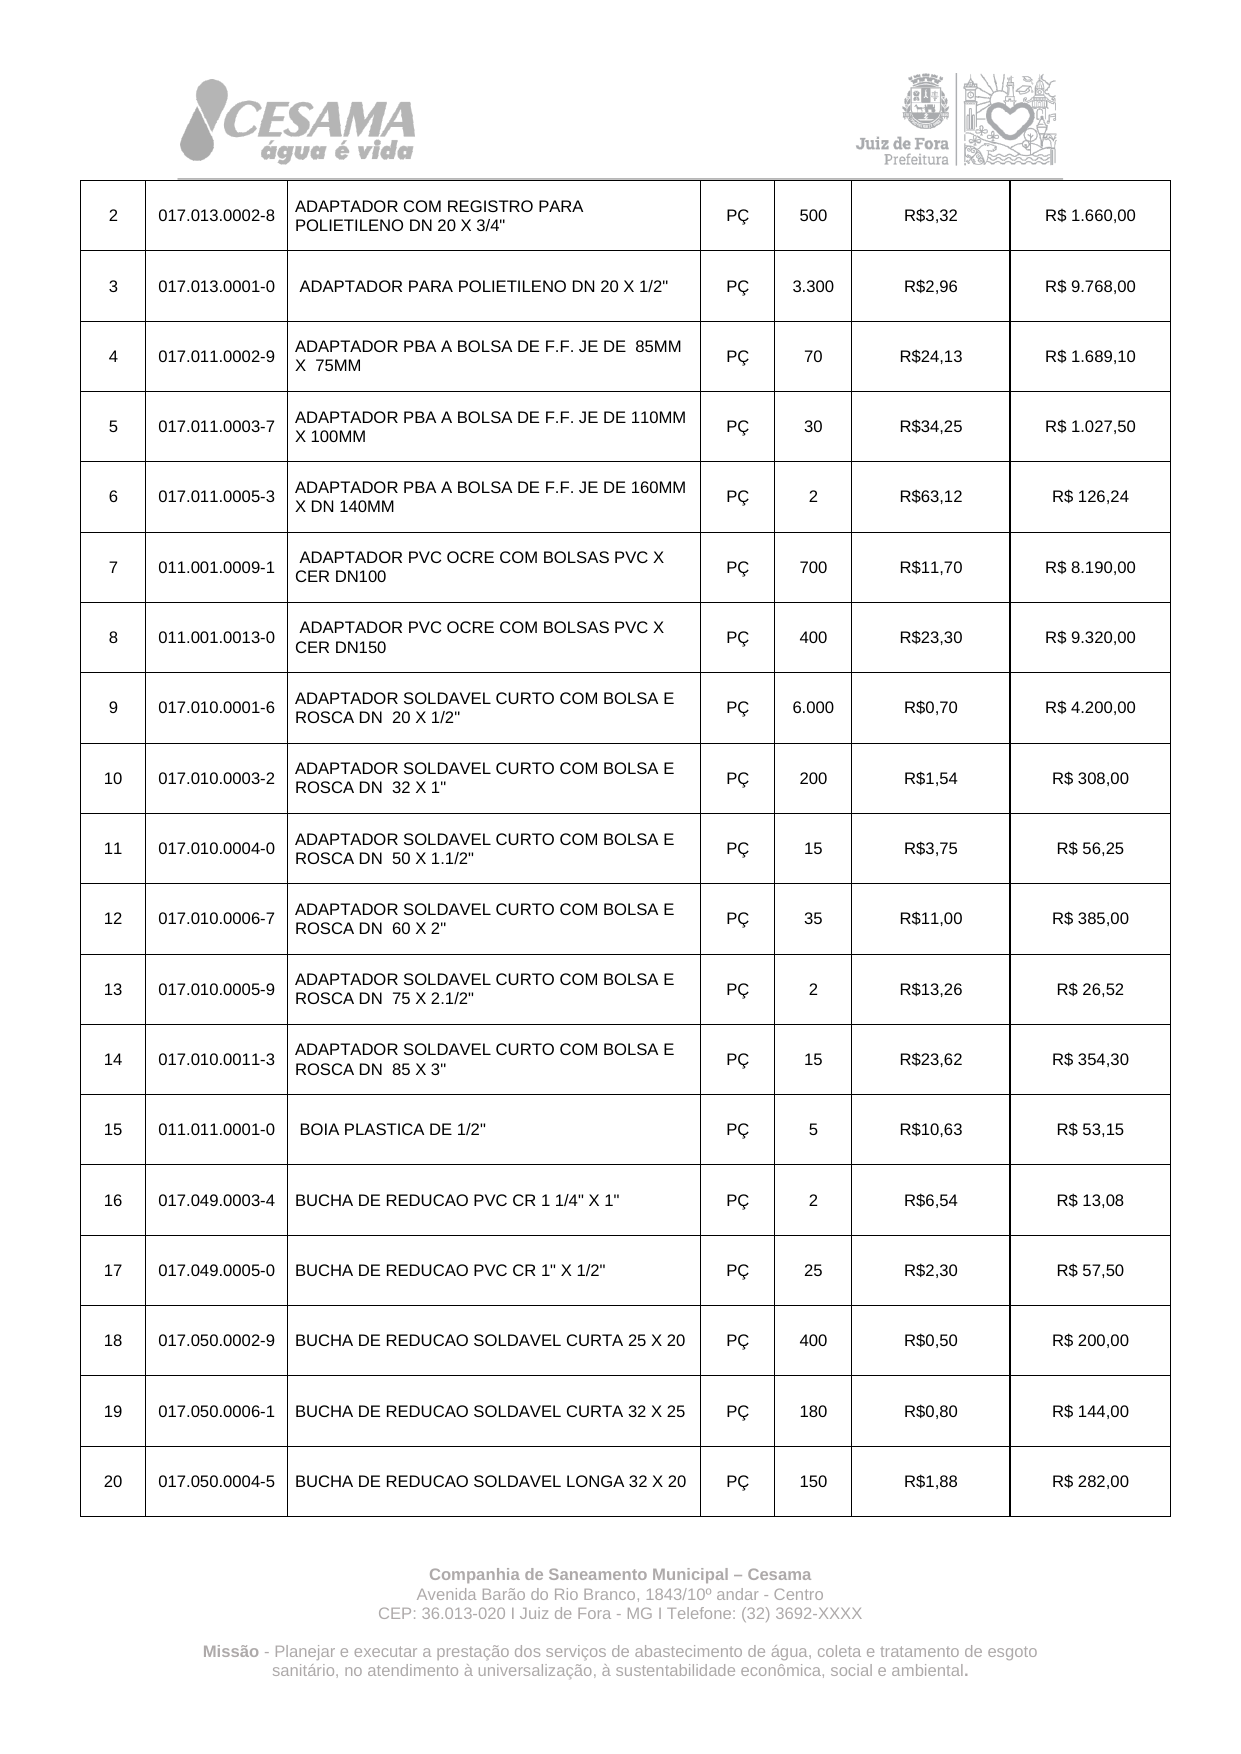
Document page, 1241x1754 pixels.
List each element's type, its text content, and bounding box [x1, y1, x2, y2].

table_cell R$11,70 [852, 533, 1009, 602]
table_cell 25 [775, 1236, 851, 1305]
table_cell 017.050.0002-9 [146, 1306, 287, 1375]
table_cell 13 [81, 955, 145, 1024]
table_cell R$2,30 [852, 1236, 1009, 1305]
table_cell R$ 26,52 [1011, 955, 1170, 1024]
table_cell 400 [775, 1306, 851, 1375]
table_cell R$ 53,15 [1011, 1095, 1170, 1164]
table_cell PÇ [701, 181, 774, 250]
table_cell R$ 1.660,00 [1011, 181, 1170, 250]
table_cell R$ 282,00 [1011, 1447, 1170, 1516]
table_cell PÇ [701, 1095, 774, 1164]
table_cell 35 [775, 884, 851, 953]
table_cell ADAPTADOR PVC OCRE COM BOLSAS PVC X CER DN150 [288, 603, 700, 672]
table_cell BUCHA DE REDUCAO SOLDAVEL CURTA 25 X 20 [288, 1306, 700, 1375]
table_cell ADAPTADOR SOLDAVEL CURTO COM BOLSA E ROSCA DN 50 X 1.1/2" [288, 814, 700, 883]
table_cell 3.300 [775, 251, 851, 321]
table_cell 10 [81, 744, 145, 813]
table_cell R$63,12 [852, 462, 1009, 532]
table_cell ADAPTADOR SOLDAVEL CURTO COM BOLSA E ROSCA DN 85 X 3" [288, 1025, 700, 1094]
table_cell ADAPTADOR PARA POLIETILENO DN 20 X 1/2" [288, 251, 700, 321]
table_cell R$6,54 [852, 1165, 1009, 1235]
table_cell PÇ [701, 1447, 774, 1516]
table_cell ADAPTADOR SOLDAVEL CURTO COM BOLSA E ROSCA DN 20 X 1/2" [288, 673, 700, 742]
table_cell 6 [81, 462, 145, 532]
table_cell R$ 9.768,00 [1011, 251, 1170, 321]
table_cell 200 [775, 744, 851, 813]
table_cell 017.010.0006-7 [146, 884, 287, 953]
table_cell 017.050.0004-5 [146, 1447, 287, 1516]
table_cell 011.001.0009-1 [146, 533, 287, 602]
table_cell R$24,13 [852, 322, 1009, 391]
table_cell PÇ [701, 1376, 774, 1446]
table_cell 017.049.0005-0 [146, 1236, 287, 1305]
table_cell R$0,80 [852, 1376, 1009, 1446]
table_cell R$23,30 [852, 603, 1009, 672]
table_cell 017.049.0003-4 [146, 1165, 287, 1235]
table_cell PÇ [701, 673, 774, 742]
table_cell 14 [81, 1025, 145, 1094]
table_cell 5 [81, 392, 145, 461]
table_cell PÇ [701, 1025, 774, 1094]
table_cell 017.011.0005-3 [146, 462, 287, 532]
table_cell 017.013.0002-8 [146, 181, 287, 250]
table_cell R$ 4.200,00 [1011, 673, 1170, 742]
table_cell R$ 385,00 [1011, 884, 1170, 953]
table_cell PÇ [701, 462, 774, 532]
table_cell PÇ [701, 392, 774, 461]
table_cell ADAPTADOR PVC OCRE COM BOLSAS PVC X CER DN100 [288, 533, 700, 602]
table_cell R$ 8.190,00 [1011, 533, 1170, 602]
table_cell 7 [81, 533, 145, 602]
table_cell R$ 57,50 [1011, 1236, 1170, 1305]
table_cell R$ 9.320,00 [1011, 603, 1170, 672]
table_cell 20 [81, 1447, 145, 1516]
table_cell PÇ [701, 955, 774, 1024]
table_cell 5 [775, 1095, 851, 1164]
table_cell ADAPTADOR SOLDAVEL CURTO COM BOLSA E ROSCA DN 60 X 2" [288, 884, 700, 953]
table_cell 2 [81, 181, 145, 250]
table_cell 017.010.0004-0 [146, 814, 287, 883]
table_cell 2 [775, 1165, 851, 1235]
table_cell 11 [81, 814, 145, 883]
table_cell 3 [81, 251, 145, 321]
table_cell 15 [775, 1025, 851, 1094]
table_cell BUCHA DE REDUCAO PVC CR 1" X 1/2" [288, 1236, 700, 1305]
table_cell R$11,00 [852, 884, 1009, 953]
table_cell PÇ [701, 744, 774, 813]
table_cell 011.011.0001-0 [146, 1095, 287, 1164]
table_cell 500 [775, 181, 851, 250]
table_cell PÇ [701, 1236, 774, 1305]
table_cell R$23,62 [852, 1025, 1009, 1094]
table_cell 017.010.0003-2 [146, 744, 287, 813]
table_cell 017.013.0001-0 [146, 251, 287, 321]
table_cell PÇ [701, 814, 774, 883]
table_cell R$ 144,00 [1011, 1376, 1170, 1446]
table_cell 18 [81, 1306, 145, 1375]
table_cell 017.011.0003-7 [146, 392, 287, 461]
table_cell PÇ [701, 251, 774, 321]
table_cell R$3,32 [852, 181, 1009, 250]
table_cell 4 [81, 322, 145, 391]
table_cell 6.000 [775, 673, 851, 742]
table_cell 017.050.0006-1 [146, 1376, 287, 1446]
table_cell 400 [775, 603, 851, 672]
table_cell R$ 126,24 [1011, 462, 1170, 532]
table_cell R$1,54 [852, 744, 1009, 813]
table_cell 700 [775, 533, 851, 602]
table_cell 180 [775, 1376, 851, 1446]
table_cell PÇ [701, 533, 774, 602]
table_cell BUCHA DE REDUCAO PVC CR 1 1/4" X 1" [288, 1165, 700, 1235]
table_cell 150 [775, 1447, 851, 1516]
table_cell R$2,96 [852, 251, 1009, 321]
table_cell 8 [81, 603, 145, 672]
table_cell R$0,50 [852, 1306, 1009, 1375]
table_cell R$ 200,00 [1011, 1306, 1170, 1375]
table_cell 017.010.0005-9 [146, 955, 287, 1024]
table_cell ADAPTADOR COM REGISTRO PARA POLIETILENO DN 20 X 3/4" [288, 181, 700, 250]
table_cell BUCHA DE REDUCAO SOLDAVEL LONGA 32 X 20 [288, 1447, 700, 1516]
table_cell R$ 13,08 [1011, 1165, 1170, 1235]
table_cell ADAPTADOR PBA A BOLSA DE F.F. JE DE 85MM X 75MM [288, 322, 700, 391]
table_cell R$ 56,25 [1011, 814, 1170, 883]
table_cell R$ 308,00 [1011, 744, 1170, 813]
table_cell 2 [775, 462, 851, 532]
table_cell 15 [81, 1095, 145, 1164]
table_cell PÇ [701, 603, 774, 672]
table_cell 011.001.0013-0 [146, 603, 287, 672]
table_cell R$13,26 [852, 955, 1009, 1024]
table_cell 12 [81, 884, 145, 953]
table_cell R$ 1.027,50 [1011, 392, 1170, 461]
table_cell R$ 354,30 [1011, 1025, 1170, 1094]
table_cell 19 [81, 1376, 145, 1446]
table_cell BOIA PLASTICA DE 1/2" [288, 1095, 700, 1164]
table_cell 70 [775, 322, 851, 391]
table_cell R$3,75 [852, 814, 1009, 883]
table_cell 017.011.0002-9 [146, 322, 287, 391]
table_cell 30 [775, 392, 851, 461]
table_cell 9 [81, 673, 145, 742]
table_cell ADAPTADOR SOLDAVEL CURTO COM BOLSA E ROSCA DN 75 X 2.1/2" [288, 955, 700, 1024]
table_cell 15 [775, 814, 851, 883]
picture [177, 73, 1064, 180]
table_cell ADAPTADOR PBA A BOLSA DE F.F. JE DE 160MM X DN 140MM [288, 462, 700, 532]
table_cell PÇ [701, 322, 774, 391]
table_cell 2 [775, 955, 851, 1024]
table_cell 017.010.0011-3 [146, 1025, 287, 1094]
table_cell ADAPTADOR PBA A BOLSA DE F.F. JE DE 110MM X 100MM [288, 392, 700, 461]
table_cell 017.010.0001-6 [146, 673, 287, 742]
table_cell R$34,25 [852, 392, 1009, 461]
table_cell R$1,88 [852, 1447, 1009, 1516]
table_cell PÇ [701, 884, 774, 953]
table_cell R$0,70 [852, 673, 1009, 742]
table_cell PÇ [701, 1306, 774, 1375]
table_cell BUCHA DE REDUCAO SOLDAVEL CURTA 32 X 25 [288, 1376, 700, 1446]
table_cell PÇ [701, 1165, 774, 1235]
table_cell 17 [81, 1236, 145, 1305]
table_cell 16 [81, 1165, 145, 1235]
table_cell ADAPTADOR SOLDAVEL CURTO COM BOLSA E ROSCA DN 32 X 1" [288, 744, 700, 813]
table_cell R$10,63 [852, 1095, 1009, 1164]
table_cell R$ 1.689,10 [1011, 322, 1170, 391]
